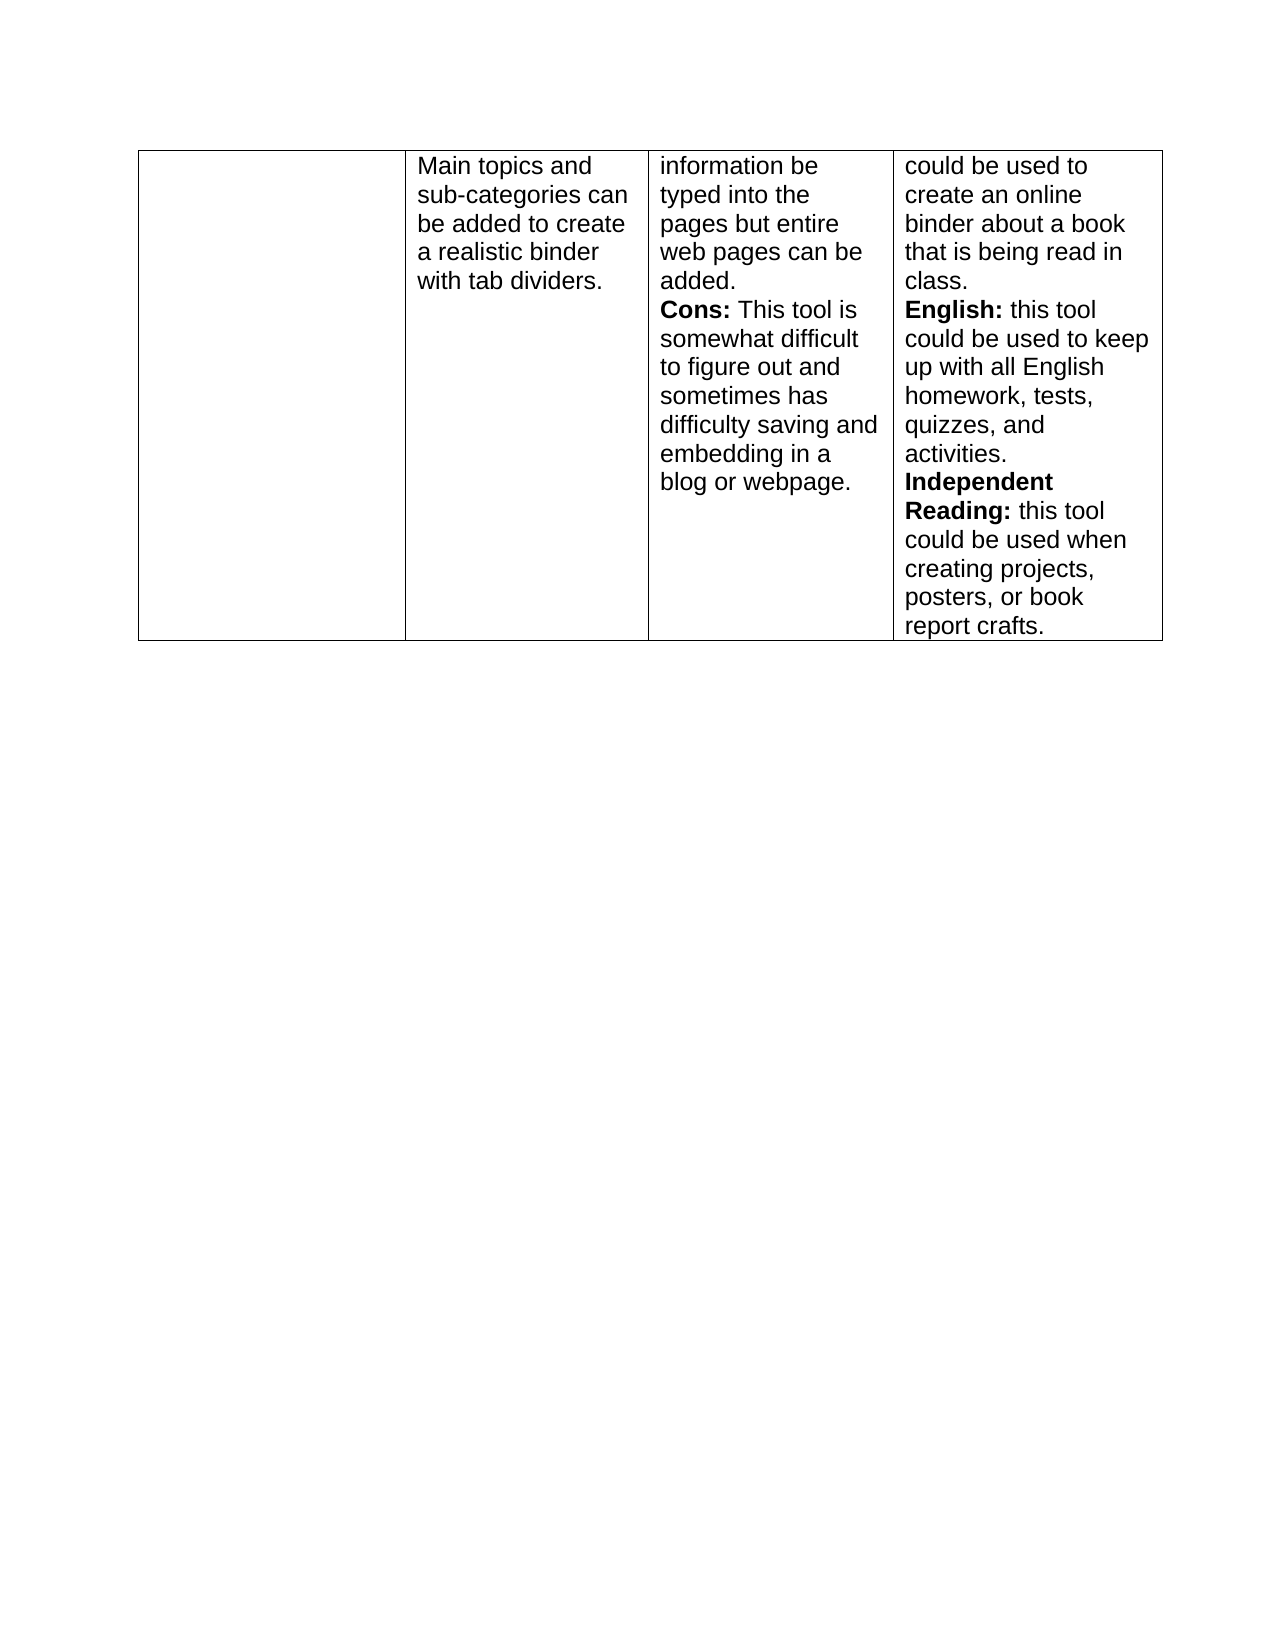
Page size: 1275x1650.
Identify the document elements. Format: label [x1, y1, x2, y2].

table_cell [406, 151, 648, 640]
table_cell [894, 151, 1162, 640]
table_cell [139, 151, 405, 640]
table_cell [649, 151, 893, 640]
